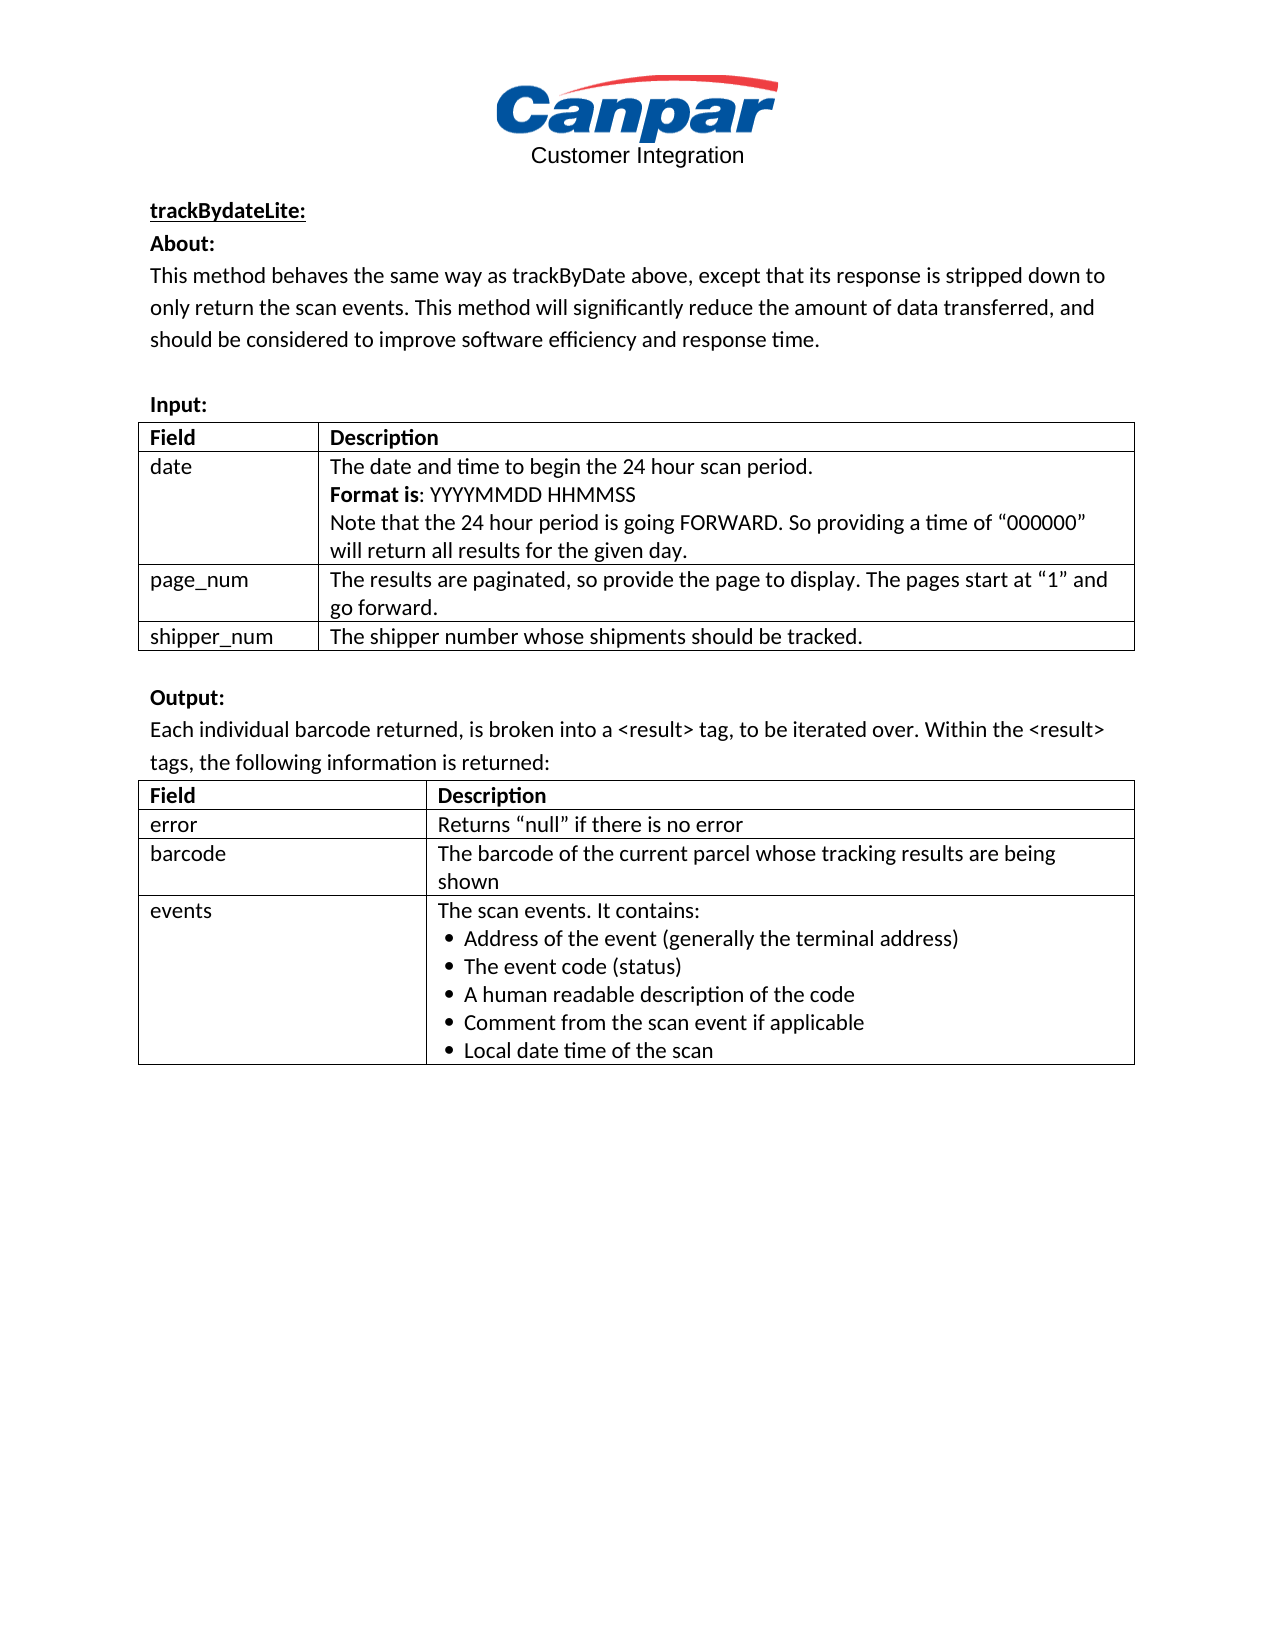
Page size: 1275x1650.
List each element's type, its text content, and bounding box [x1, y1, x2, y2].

text Output: [150, 683, 1125, 711]
picture [496, 75, 779, 143]
table_cell The date and time to begin the 24 hour scan period. Format is: YYYYMMDD HHMMSS Note that the 24 hour period is going FORWARD. So providing a time of “000000” will return all results for the given day. [319, 452, 1134, 564]
table_header Field [139, 423, 318, 451]
table_cell events [139, 896, 426, 1064]
table_cell date [139, 452, 318, 564]
table_header Description [427, 781, 1134, 809]
text Each individual barcode returned, is broken into a <result> tag, to be iterated over. Within the <result> tags, the following information is returned: [150, 716, 1125, 776]
table_cell page_num [139, 565, 318, 621]
table_cell error [139, 810, 426, 838]
table_cell The barcode of the current parcel whose tracking results are being shown [427, 839, 1134, 895]
text About: [150, 229, 1125, 257]
table_header Field [139, 781, 426, 809]
table_cell Returns “null” if there is no error [427, 810, 1134, 838]
table_cell The scan events. It contains: Address of the event (generally the terminal address) The event code (status) A human readable description of the code Comment from the scan event if applicable Local date time of the scan [427, 896, 1134, 1064]
table_cell barcode [139, 839, 426, 895]
table_cell shipper_num [139, 622, 318, 650]
table_header Description [319, 423, 1134, 451]
text Input: [150, 390, 1125, 418]
text This method behaves the same way as trackByDate above, except that its response is stripped down to only return the scan events. This method will significantly reduce the amount of data transferred, and should be considered to improve software efficiency and response time. [150, 261, 1125, 353]
table_cell The shipper number whose shipments should be tracked. [319, 622, 1134, 650]
text trackBydateLite: [150, 197, 1125, 224]
table_cell The results are paginated, so provide the page to display. The pages start at “1” and go forward. [319, 565, 1134, 621]
